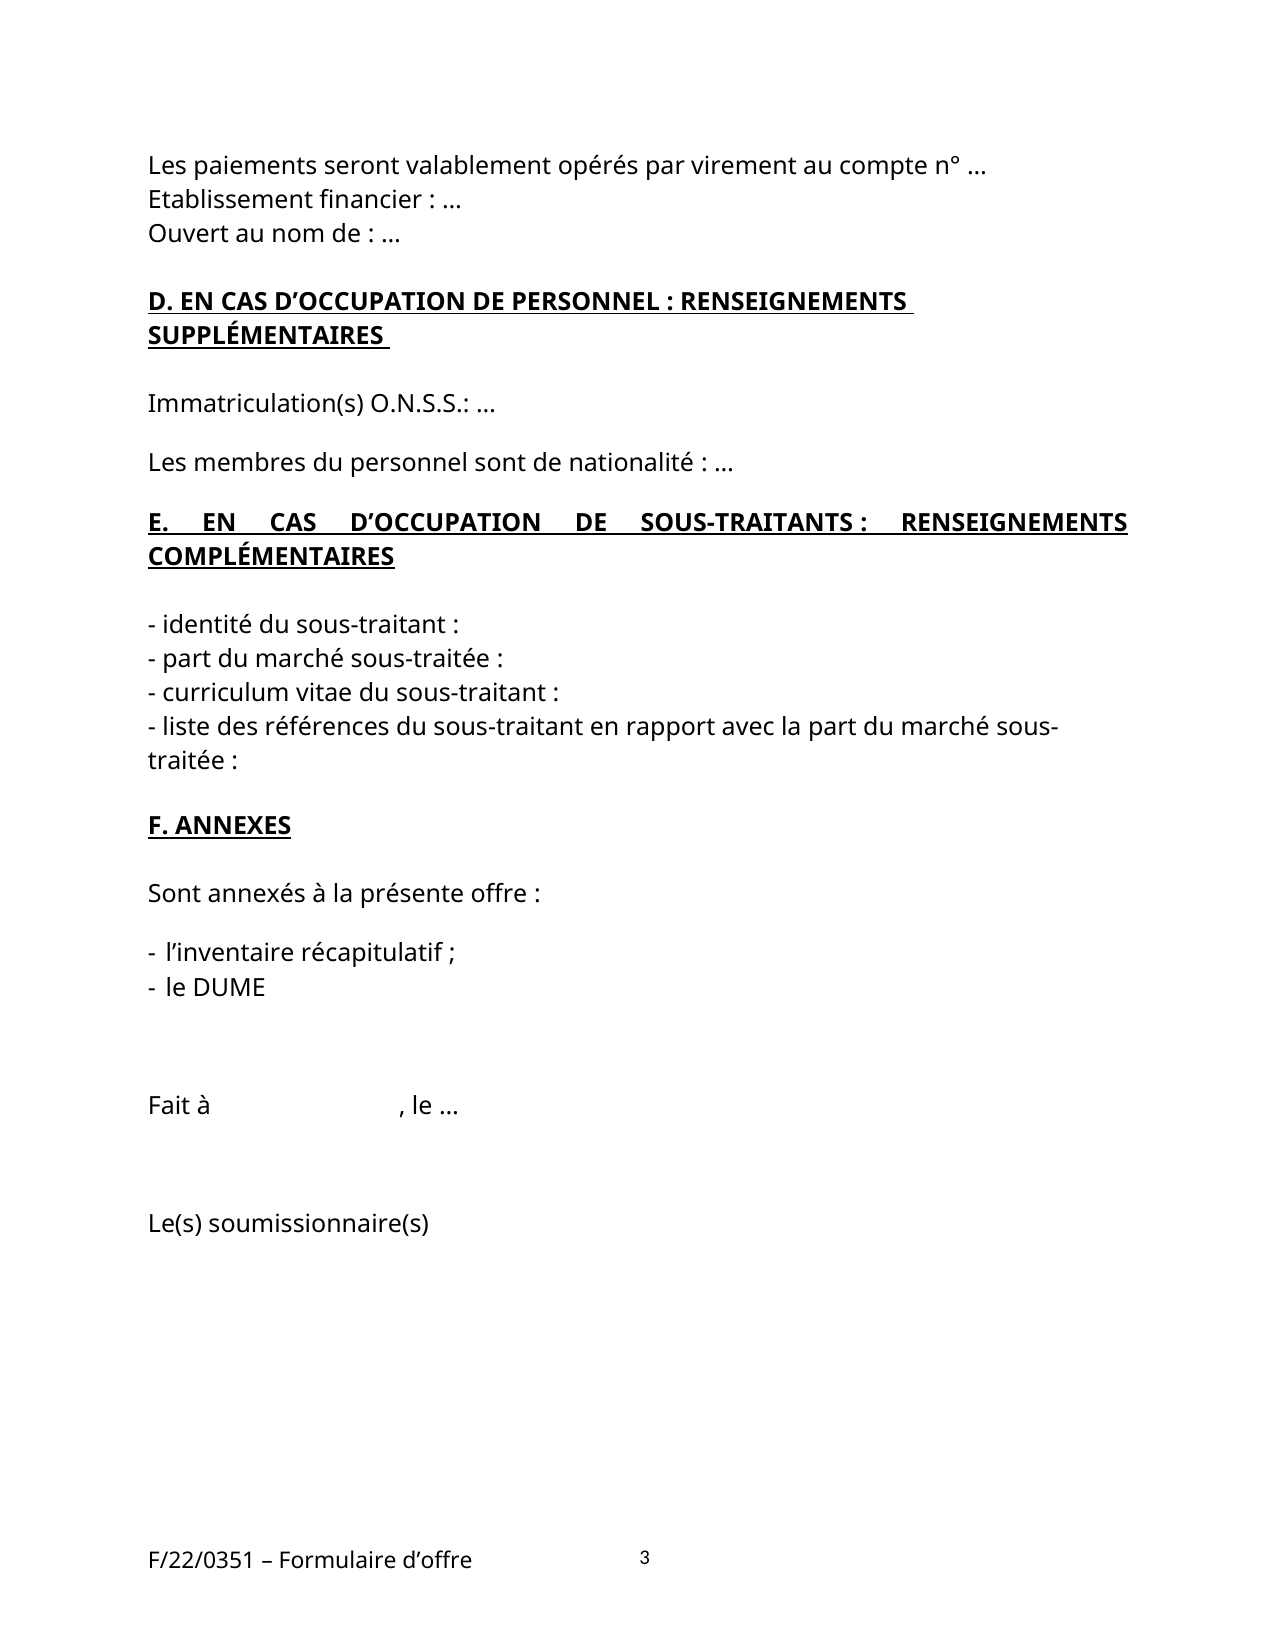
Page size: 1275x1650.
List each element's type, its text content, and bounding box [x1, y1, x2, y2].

text Les membres du personnel sont de nationalité : … [148, 445, 1127, 479]
subtitle F. Annexes [148, 808, 1127, 842]
text - liste des références du sous-traitant en rapport avec la part du marché sous-traitée : [148, 708, 1127, 777]
text Fait à , le … [148, 1087, 1127, 1121]
text Les paiements seront valablement opérés par virement au compte n° … [148, 148, 1127, 182]
list l’inventaire récapitulatif ; [148, 935, 1127, 969]
subtitle E. En cas d’occupation de sous-traitants : renseignements complémentaires [148, 535, 1127, 572]
subtitle D. En cas d’occupation de personnel : renseignements supplémentaires [148, 284, 1127, 352]
list le DUME [148, 969, 1127, 1003]
text Sont annexés à la présente offre : [148, 876, 1127, 910]
subtitle E. En cas d’occupation de sous-traitants : renseignements complémentaires [148, 504, 1127, 533]
text Immatriculation(s) O.N.S.S.: … [148, 386, 1127, 420]
text - identité du sous-traitant : [148, 606, 1127, 640]
text - curriculum vitae du sous-traitant : [148, 674, 1127, 708]
text Ouvert au nom de : … [148, 216, 1127, 250]
text Le(s) soumissionnaire(s) [148, 1205, 1127, 1239]
text - part du marché sous-traitée : [148, 640, 1127, 674]
text Etablissement financier : … [148, 182, 1127, 216]
